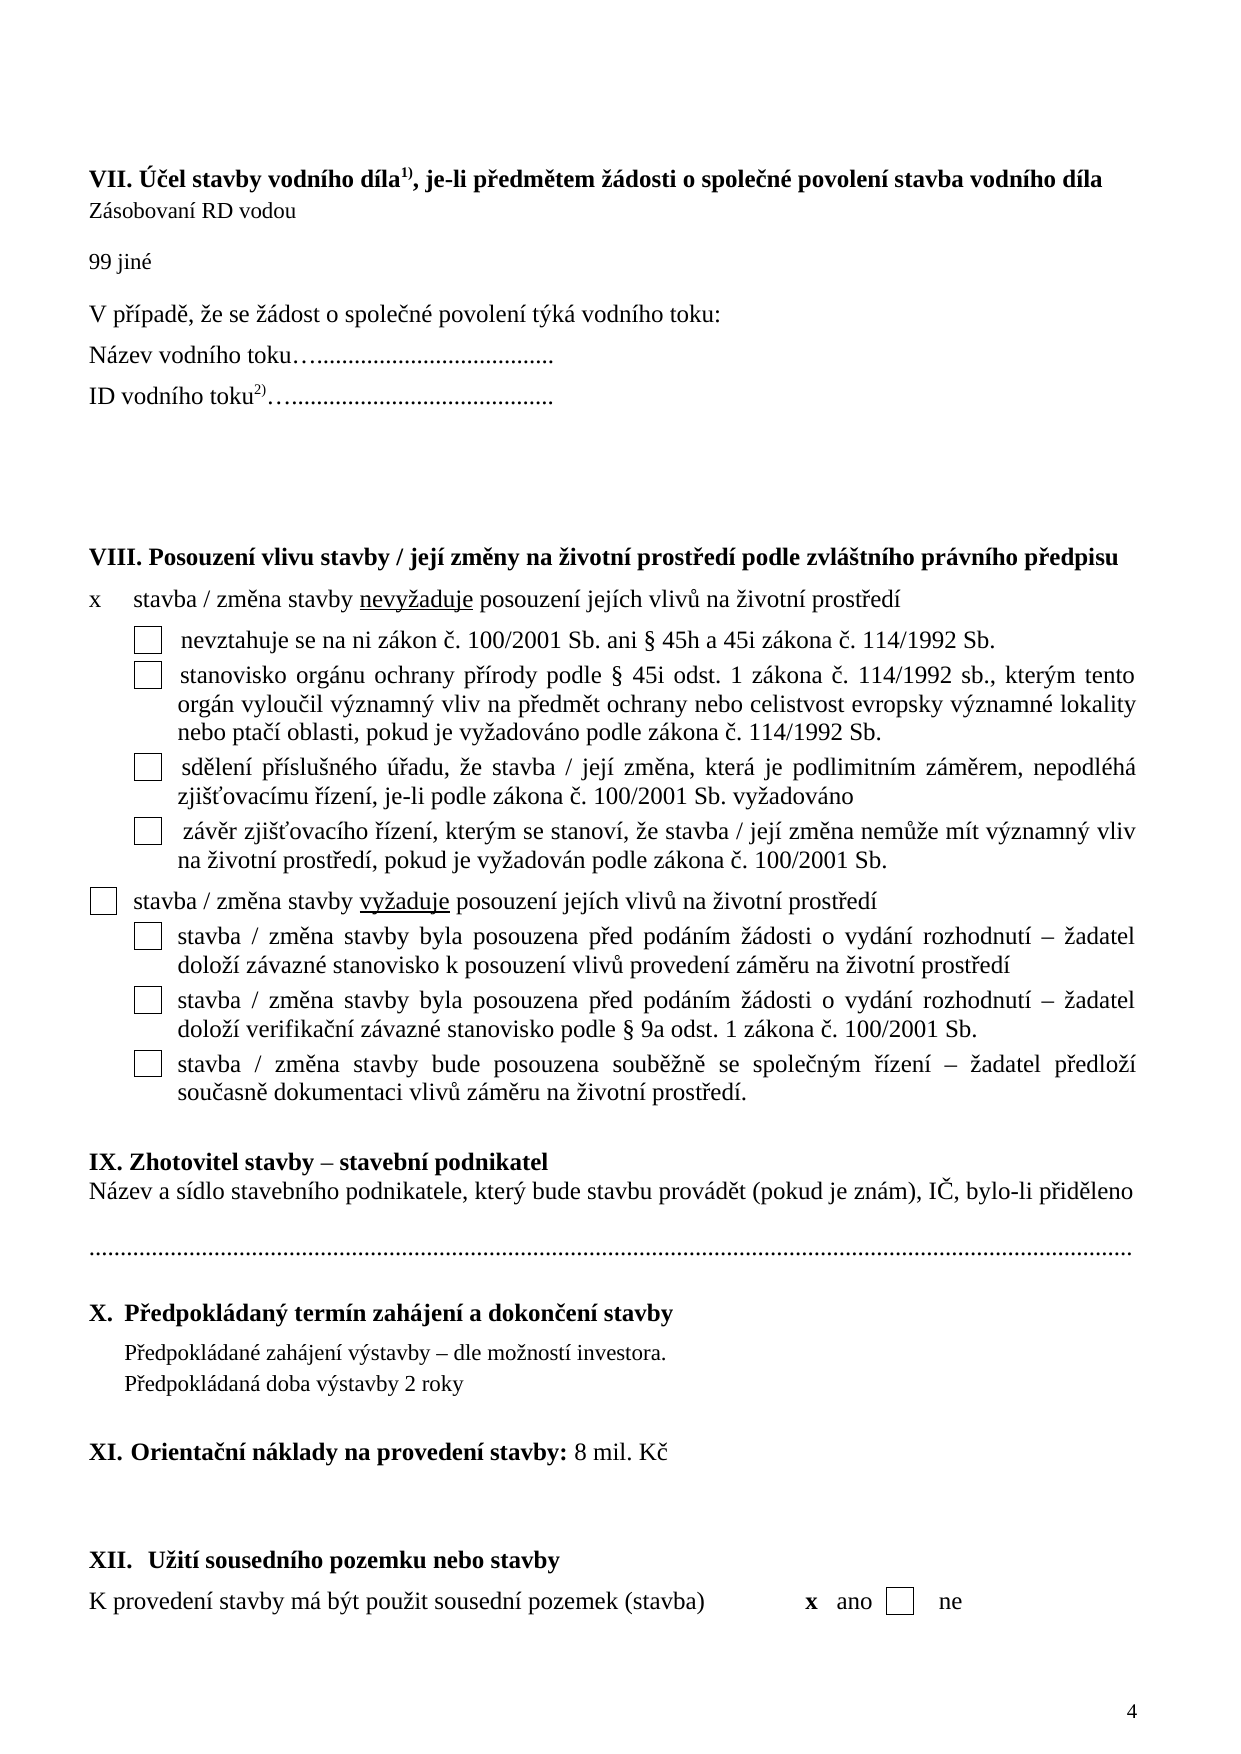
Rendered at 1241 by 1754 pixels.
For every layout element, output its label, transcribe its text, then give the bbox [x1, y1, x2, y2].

text Zásobovaní RD vodou [89, 197, 1137, 223]
text IX. Zhotovitel stavby – stavební podnikatel [89, 1147, 1137, 1176]
text ID vodního toku2)….......................................... [89, 381, 1137, 410]
text VIII. Posouzení vlivu stavby / její změny na životní prostředí podle zvláštního právního předpisu [89, 542, 1137, 571]
text Název a sídlo stavebního podnikatele, který bude stavbu provádět (pokud je znám), IČ, bylo-li přiděleno [89, 1176, 1137, 1205]
list Orientační náklady na provedení stavby: 8 mil. Kč [89, 1437, 1137, 1466]
text VII. Účel stavby vodního díla1), je-li předmětem žádosti o společné povolení stavba vodního díla [89, 164, 1137, 192]
list Užití sousedního pozemku nebo stavby [89, 1545, 1137, 1573]
text stanovisko orgánu ochrany přírody podle § 45i odst. 1 zákona č. 114/1992 sb., kterým tento orgán vyloučil významný vliv na předmět ochrany nebo celistvost evropsky významné lokality nebo ptačí oblasti, pokud je vyžadováno podle zákona č. 114/1992 Sb. [89, 660, 1137, 746]
text 99 jiné [89, 248, 1137, 274]
text závěr zjišťovacího řízení, kterým se stanoví, že stavba / její změna nemůže mít významný vliv na životní prostředí, pokud je vyžadován podle zákona č. 100/2001 Sb. [89, 816, 1137, 874]
text stavba / změna stavby byla posouzena před podáním žádosti o vydání rozhodnutí – žadatel doloží závazné stanovisko k posouzení vlivů provedení záměru na životní prostředí [89, 921, 1137, 979]
text stavba / změna stavby vyžaduje posouzení jejích vlivů na životní prostředí [89, 886, 1137, 915]
text stavba / změna stavby bude posouzena souběžně se společným řízení – žadatel předloží současně dokumentaci vlivů záměru na životní prostředí. [133, 1049, 1137, 1106]
list Předpokládaná doba výstavby 2 roky [124, 1369, 1137, 1396]
text nevztahuje se na ni zákon č. 100/2001 Sb. ani § 45h a 45i zákona č. 114/1992 Sb. [89, 625, 1137, 654]
text x stavba / změna stavby nevyžaduje posouzení jejích vlivů na životní prostředí [89, 584, 1137, 612]
text V případě, že se žádost o společné povolení týká vodního toku: [89, 299, 1137, 327]
text ....................................................................................................................................................................... [89, 1232, 1137, 1261]
text stavba / změna stavby byla posouzena před podáním žádosti o vydání rozhodnutí – žadatel doloží verifikační závazné stanovisko podle § 9a odst. 1 zákona č. 100/2001 Sb. [89, 985, 1137, 1042]
list Předpokládaný termín zahájení a dokončení stavby [89, 1298, 1137, 1327]
text sdělení příslušného úřadu, že stavba / její změna, která je podlimitním záměrem, nepodléhá zjišťovacímu řízení, je-li podle zákona č. 100/2001 Sb. vyžadováno [89, 752, 1137, 810]
text Název vodního toku…...................................... [89, 340, 1137, 369]
text K provedení stavby má být použit sousední pozemek (stavba) x ano ne [89, 1586, 1137, 1615]
list Předpokládané zahájení výstavby – dle možností investora. [124, 1339, 1137, 1366]
